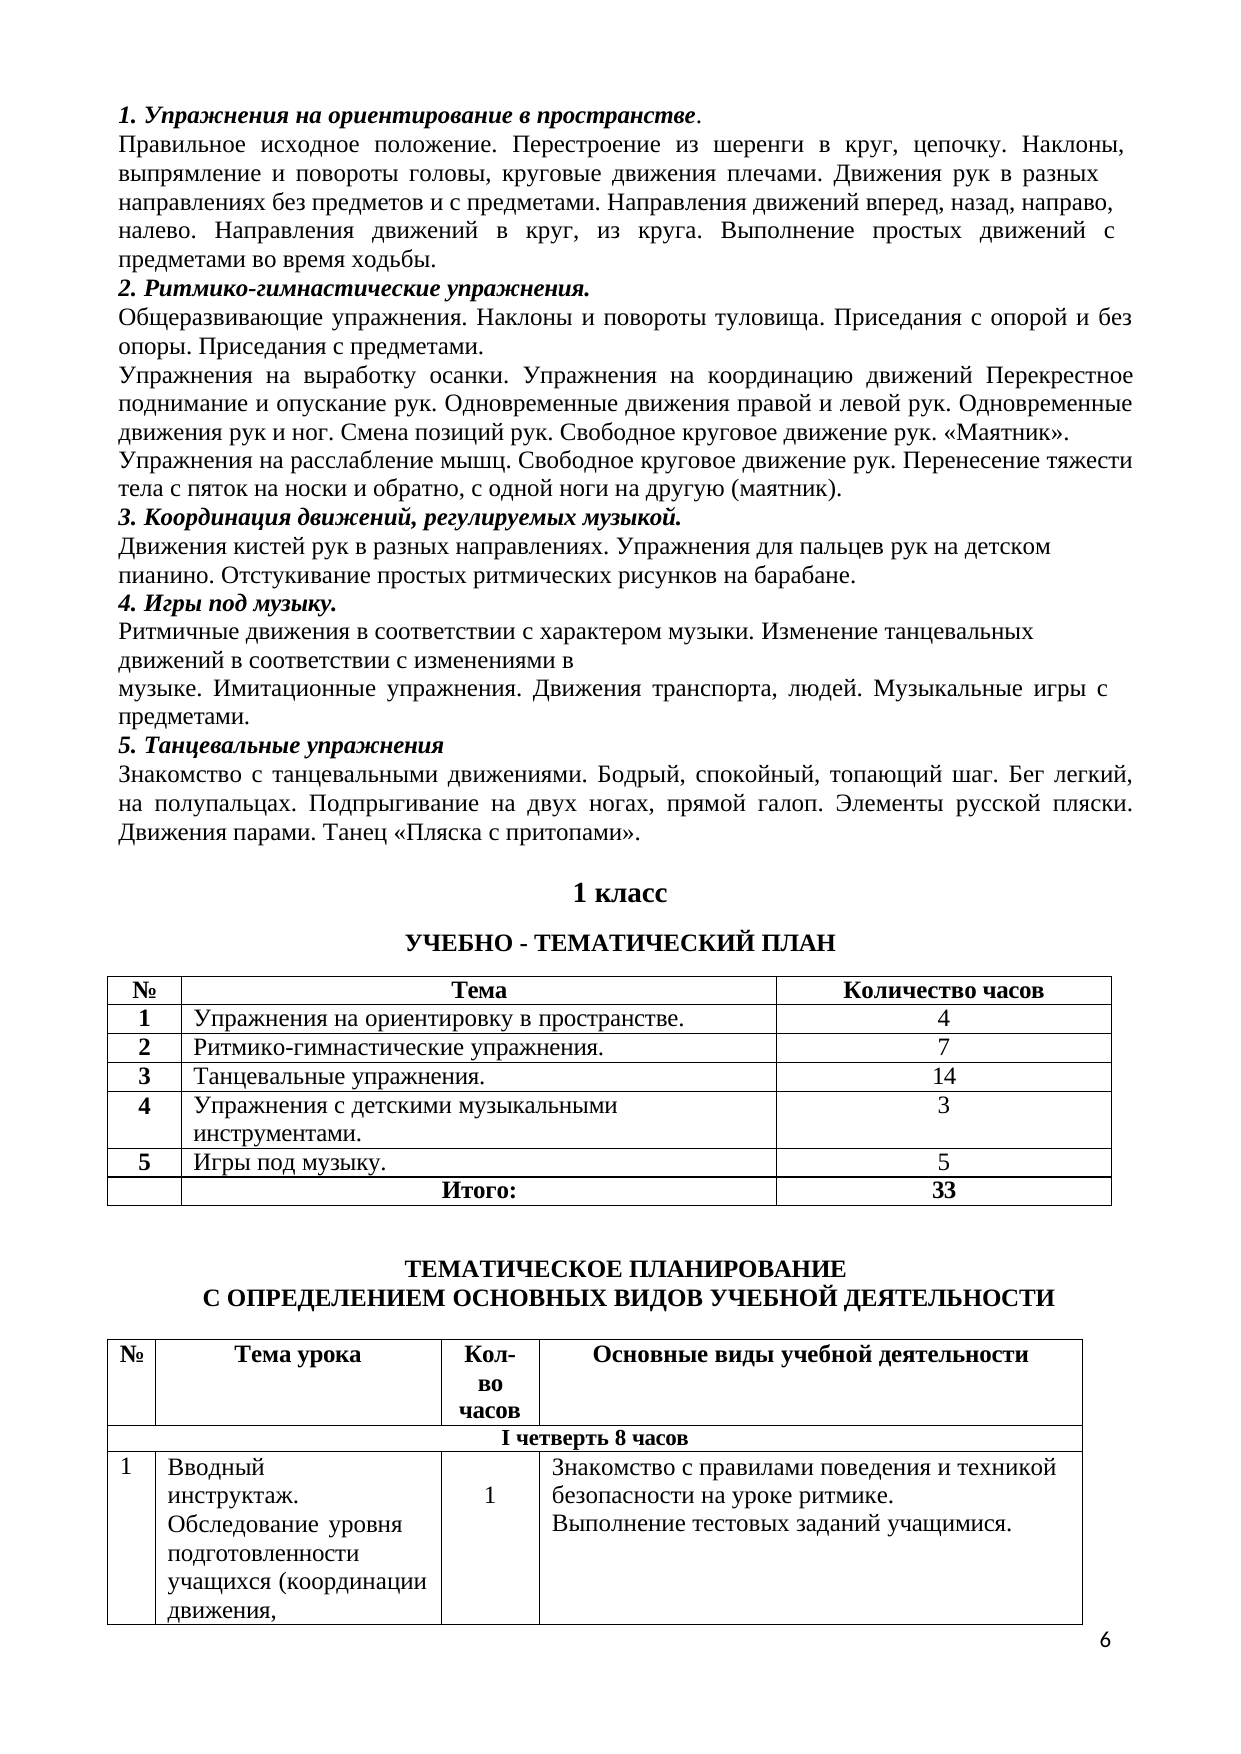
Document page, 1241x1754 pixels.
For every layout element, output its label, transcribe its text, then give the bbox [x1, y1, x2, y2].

text УЧЕБНО - ТЕМАТИЧЕСКИЙ ПЛАН [121, 928, 1120, 956]
table_header Количество часов [777, 977, 1111, 1004]
table_cell Танцевальные упражнения. [182, 1063, 776, 1091]
subtitle Упражнения на ориентирование в пространстве. [118, 101, 1137, 129]
text музыке. Имитационные упражнения. Движения транспорта, людей. Музыкальные игры с предметами. [118, 674, 1137, 730]
table_cell 1 [108, 1452, 155, 1624]
table_cell 7 [777, 1034, 1111, 1062]
table_cell Упражнения на ориентировку в пространстве. [182, 1005, 776, 1033]
table_cell 14 [777, 1063, 1111, 1091]
subtitle класс [103, 875, 1137, 909]
table_cell Упражнения с детскими музыкальными инструментами. [182, 1092, 776, 1148]
text С ОПРЕДЕЛЕНИЕМ ОСНОВНЫХ ВИДОВ УЧЕБНОЙ ДЕЯТЕЛЬНОСТИ [121, 1283, 1137, 1312]
text Общеразвивающие упражнения. Наклоны и повороты туловища. Приседания с опорой и без опоры. Приседания с предметами. [118, 302, 1133, 360]
table_header Тема урока [156, 1340, 441, 1425]
table_cell Вводный инструктаж. Обследование уровня подготовленности учащихся (координации движения, [156, 1452, 441, 1624]
subtitle Танцевальные упражнения [118, 731, 1137, 759]
table_header Основные виды учебной деятельности [540, 1340, 1082, 1425]
subtitle Игры под музыку. [118, 588, 1137, 617]
table_cell 4 [108, 1092, 181, 1148]
text ТЕМАТИЧЕСКОЕ ПЛАНИРОВАНИЕ [121, 1254, 1131, 1283]
table_cell 1 [108, 1005, 181, 1033]
table_cell Игры под музыку. [182, 1149, 776, 1176]
table_cell 4 [777, 1005, 1111, 1033]
table_cell Знакомство с правилами поведения и техникой безопасности на уроке ритмике. Выполнение тестовых заданий учащимися. [540, 1452, 1082, 1624]
table_cell [108, 1178, 181, 1205]
table_cell Ритмико-гимнастические упражнения. [182, 1034, 776, 1062]
table_cell Итого: [182, 1178, 776, 1205]
table_cell 1 [442, 1452, 539, 1624]
text Знакомство с танцевальными движениями. Бодрый, спокойный, топающий шаг. Бег легкий, на полупальцах. Подпрыгивание на двух ногах, прямой галоп. Элементы русской пляски. Движения парами. Танец «Пляска с притопами». [118, 759, 1134, 846]
table_header Кол- во часов [442, 1340, 539, 1425]
table_cell I четверть 8 часов [108, 1426, 1082, 1451]
text Упражнения на расслабление мышц. Свободное круговое движение рук. Перенесение тяжести тела с пяток на носки и обратно, с одной ноги на другую (маятник). [118, 446, 1133, 502]
text Упражнения на выработку осанки. Упражнения на координацию движений Перекрестное поднимание и опускание рук. Одновременные движения правой и левой рук. Одновременные движения рук и ног. Смена позиций рук. Свободное круговое движение рук. «Маятник». [118, 360, 1134, 446]
table_cell 5 [108, 1149, 181, 1176]
subtitle Ритмико-гимнастические упражнения. [118, 274, 1137, 302]
text Правильное исходное положение. Перестроение из шеренги в круг, цепочку. Наклоны, выпрямление и повороты головы, круговые движения плечами. Движения рук в разных направлениях без предметов и с предметами. Направления движений вперед, назад, направо, налево. Направления движений в круг, из круга. Выполнение простых движений с предметами во время ходьбы. [118, 129, 1137, 273]
table_cell 3 [108, 1063, 181, 1091]
table_cell 3 [777, 1092, 1111, 1148]
table_header № [108, 977, 181, 1004]
table_cell 5 [777, 1149, 1111, 1176]
table_header № [108, 1340, 155, 1425]
text Ритмичные движения в соответствии с характером музыки. Изменение танцевальных движений в соответствии с изменениями в [118, 617, 1124, 673]
table_header Тема [182, 977, 776, 1004]
subtitle Координация движений, регулируемых музыкой. [118, 503, 1137, 531]
text Движения кистей рук в разных направлениях. Упражнения для пальцев рук на детском пианино. Отстукивание простых ритмических рисунков на барабане. [118, 531, 1137, 588]
table_cell 33 [777, 1178, 1111, 1205]
table_cell 2 [108, 1034, 181, 1062]
